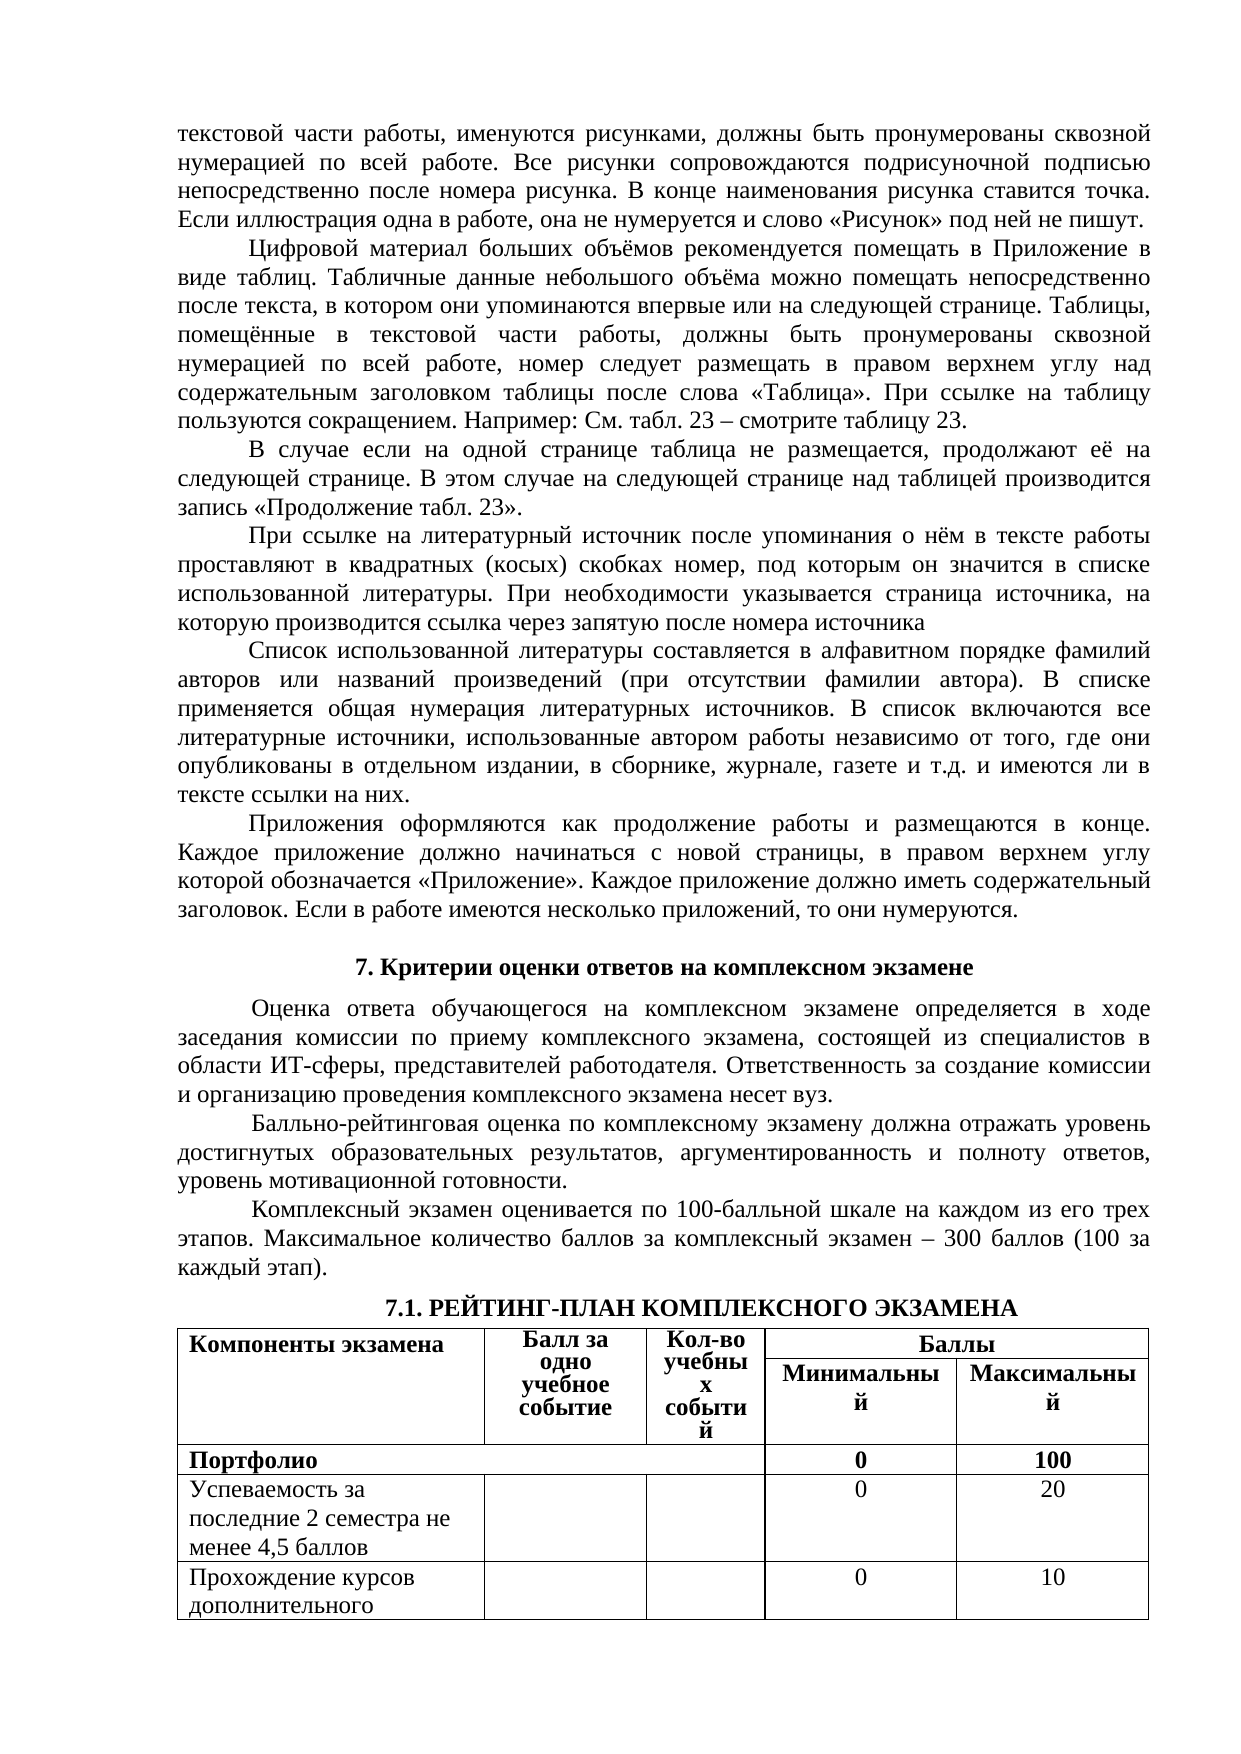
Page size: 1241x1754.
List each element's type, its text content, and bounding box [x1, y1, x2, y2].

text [177, 118, 1152, 233]
text Цифровой материал больших объёмов рекомендуется помещать в Приложение в виде таблиц. Табличные данные небольшого объёма можно помещать непосредственно после текста, в котором они упоминаются впервые или на следующей странице. Таблицы, помещённые в текстовой части работы, должны быть пронумерованы сквозной нумерацией по всей работе, номер следует размещать в правом верхнем углу над содержательным заголовком таблицы после слова «Таблица». При ссылке на таблицу пользуются сокращением. Например: См. табл. 23 – смотрите таблицу 23. [177, 233, 1152, 434]
table_cell Максимальный [957, 1359, 1148, 1444]
table_header Компоненты экзамена [178, 1329, 484, 1444]
table_header Балл за одно учебное событие [485, 1329, 646, 1444]
table_cell [647, 1562, 764, 1619]
table_cell 20 [957, 1475, 1148, 1561]
table_cell 0 [766, 1562, 956, 1619]
table_cell [647, 1475, 764, 1561]
table_cell [485, 1475, 646, 1561]
text Комплексный экзамен оценивается по 100-балльной шкале на каждом из его трех этапов. Максимальное количество баллов за комплексный экзамен – 300 баллов (100 за каждый этап). [177, 1194, 1152, 1281]
text В случае если на одной странице таблица не размещается, продолжают её на следующей странице. В этом случае на следующей странице над таблицей производится запись «Продолжение табл. 23». [177, 434, 1152, 521]
table_cell 0 [766, 1445, 956, 1473]
text При ссылке на литературный источник после упоминания о нём в тексте работы проставляют в квадратных (косых) скобках номер, под которым он значится в списке использованной литературы. При необходимости указывается страница источника, на которую производится ссылка через запятую после номера источника [177, 521, 1152, 636]
text 7. Критерии оценки ответов на комплексном экзамене [177, 952, 1152, 981]
table_header Баллы [766, 1329, 1148, 1357]
table_cell Успеваемость за последние 2 семестра не менее 4,5 баллов [178, 1475, 484, 1561]
table_cell Минимальный [766, 1359, 956, 1444]
text Список использованной литературы составляется в алфавитном порядке фамилий авторов или названий произведений (при отсутствии фамилии автора). В списке применяется общая нумерация литературных источников. В список включаются все литературные источники, использованные автором работы независимо от того, где они опубликованы в отдельном издании, в сборнике, журнале, газете и т.д. и имеются ли в тексте ссылки на них. [177, 636, 1152, 808]
text Балльно-рейтинговая оценка по комплексному экзамену должна отражать уровень достигнутых образовательных результатов, аргументированность и полноту ответов, уровень мотивационной готовности. [177, 1108, 1152, 1194]
table_cell [485, 1562, 646, 1619]
table_cell 0 [766, 1475, 956, 1561]
table_cell 10 [957, 1562, 1148, 1619]
text Приложения оформляются как продолжение работы и размещаются в конце. Каждое приложение должно начинаться с новой страницы, в правом верхнем углу которой обозначается «Приложение». Каждое приложение должно иметь содержательный заголовок. Если в работе имеются несколько приложений, то они нумеруются. [177, 808, 1152, 923]
text 7.1. РЕЙТИНГ-пЛАН комплексного экзамена [177, 1293, 1152, 1322]
table_cell 100 [957, 1445, 1148, 1473]
table_header Кол-во учебных событий [647, 1329, 764, 1444]
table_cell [178, 1562, 484, 1619]
text Оценка ответа обучающегося на комплексном экзамене определяется в ходе заседания комиссии по приему комплексного экзамена, состоящей из специалистов в области ИТ-сферы, представителей работодателя. Ответственность за создание комиссии и организацию проведения комплексного экзамена несет вуз. [177, 993, 1152, 1108]
table_cell Портфолио [178, 1445, 764, 1473]
